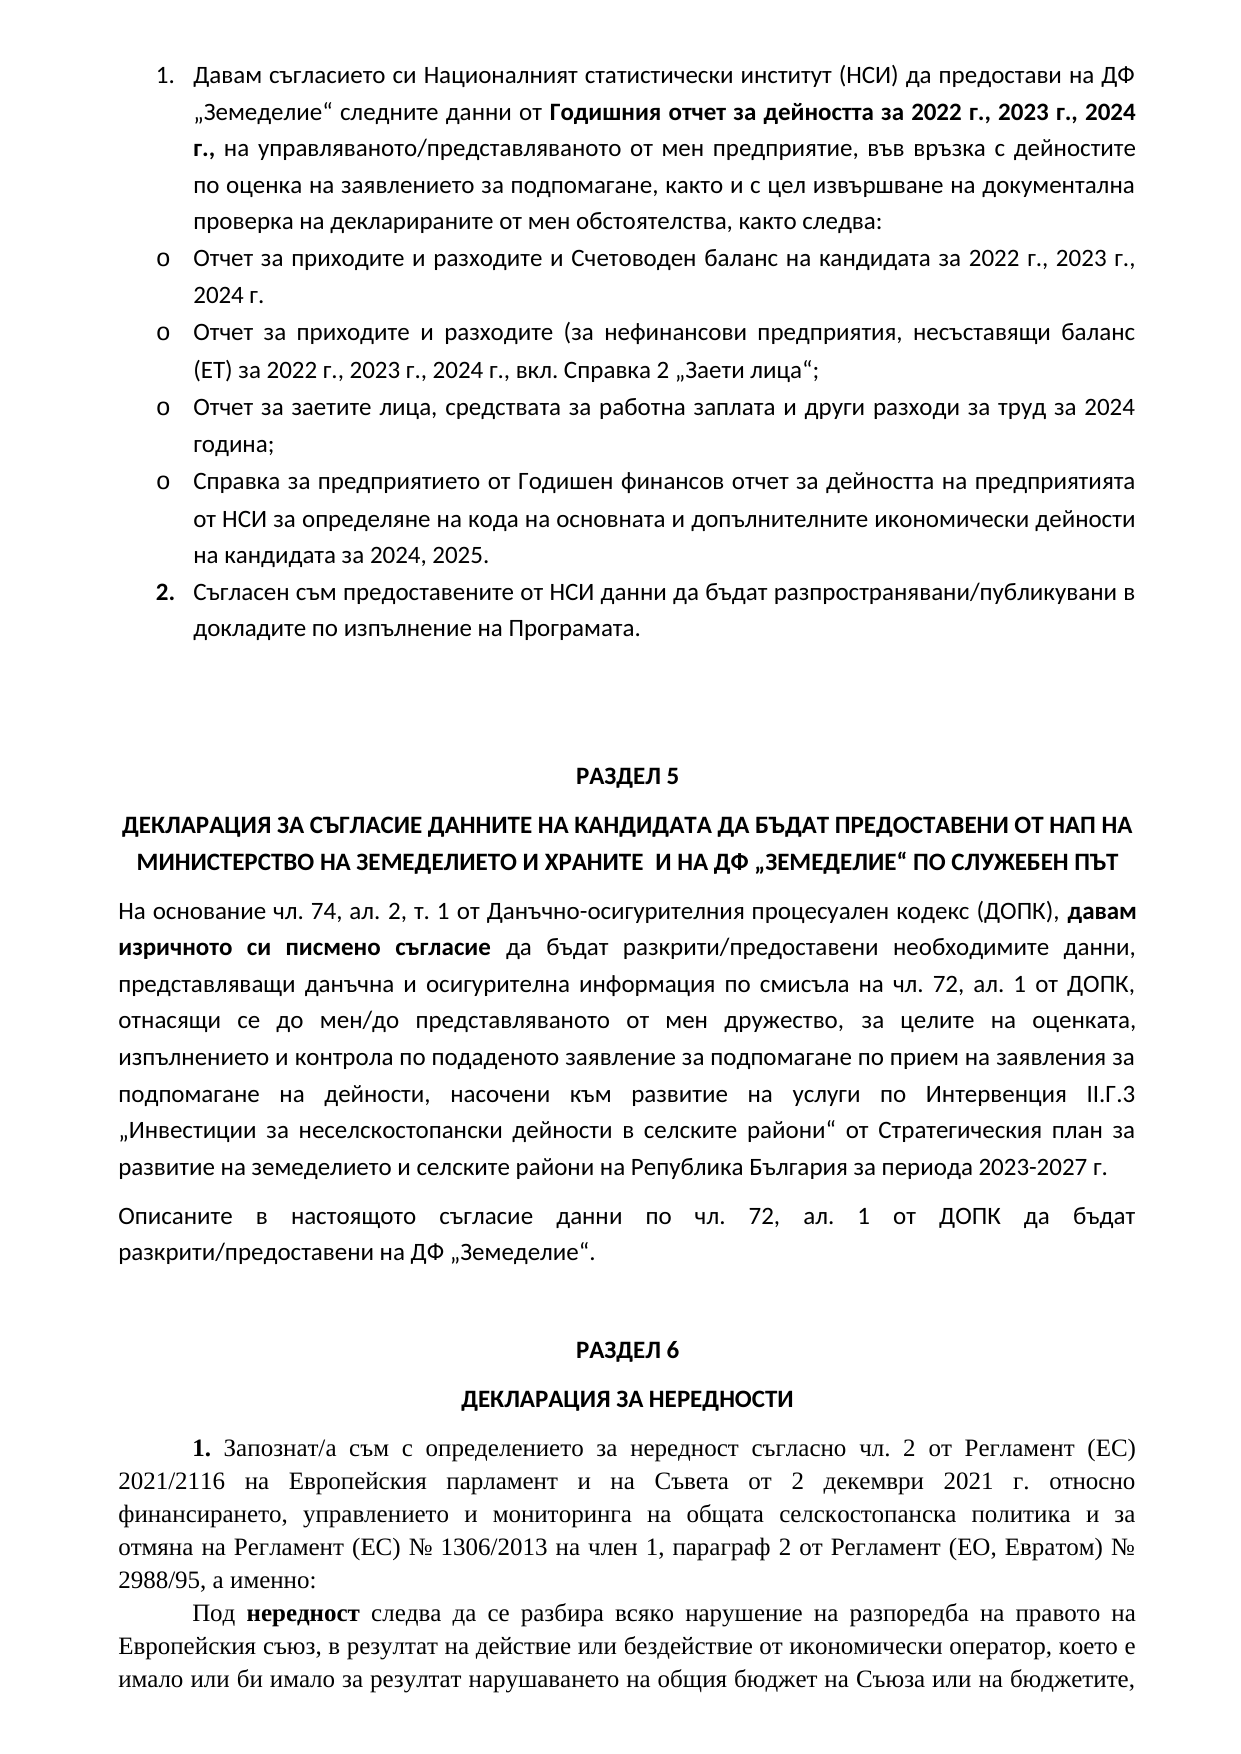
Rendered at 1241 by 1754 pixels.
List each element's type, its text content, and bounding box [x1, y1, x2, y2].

list Отчет за приходите и разходите и Счетоводен баланс на кандидата за 2022 г., 2023 г., 2024 г. [156, 242, 1137, 310]
list Съгласен съм предоставените от НСИ данни да бъдат разпространявани/публикувани в докладите по изпълнение на Програмата. [156, 576, 1137, 643]
text ДЕКЛАРАЦИЯ ЗА НЕРЕДНОСТИ [118, 1384, 1137, 1414]
text РАЗДЕЛ 6 [118, 1334, 1137, 1365]
list Отчет за приходите и разходите (за нефинансови предприятия, несъставящи баланс (ЕТ) за 2022 г., 2023 г., 2024 г., вкл. Справка 2 „Заети лица“; [156, 316, 1137, 384]
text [118, 1598, 1137, 1693]
list Отчет за заетите лица, средствата за работна заплата и други разходи за труд за 2024 година; [156, 391, 1137, 459]
text 1. Запознат/а съм с определението за нередност съгласно чл. 2 от Регламент (ЕС) 2021/2116 на Европейския парламент и на Съвета от 2 декември 2021 г. относно финансирането, управлението и мониторинга на общата селскостопанска политика и за отмяна на Регламент (ЕС) № 1306/2013 на член 1, параграф 2 от Регламент (ЕО, Евратом) № 2988/95, а именно: [118, 1433, 1137, 1593]
text РАЗДЕЛ 5 [118, 760, 1137, 791]
list Давам съгласието си Националният статистически институт (НСИ) да предостави на ДФ „Земеделие“ следните данни от Годишния отчет за дейността за 2022 г., 2023 г., 2024 г., на управляваното/представляваното от мен предприятие, във връзка с дейностите по оценка на заявлението за подпомагане, както и с цел извършване на документална проверка на декларираните от мен обстоятелства, както следва: [156, 59, 1137, 236]
text ДЕКЛАРАЦИЯ ЗА СЪГЛАСИЕ ДАННИТЕ НА КАНДИДАТА ДА БЪДАТ ПРЕДОСТАВЕНИ ОТ НАП НА МИНИСТЕРСТВО НА ЗЕМЕДЕЛИЕТО И ХРАНИТЕ И НА ДФ „ЗЕМЕДЕЛИЕ“ ПО СЛУЖЕБЕН ПЪТ [118, 809, 1137, 876]
text Описаните в настоящото съгласие данни по чл. 72, ал. 1 от ДОПК да бъдат разкрити/предоставени на ДФ „Земеделие“. [118, 1200, 1137, 1267]
text На основание чл. 74, ал. 2, т. 1 от Данъчно-осигурителния процесуален кодекс (ДОПК), давам изричното си писмено съгласие да бъдат разкрити/предоставени необходимите данни, представляващи данъчна и осигурителна информация по смисъла на чл. 72, ал. 1 от ДОПК, отнасящи се до мен/до представляваното от мен дружество, за целите на оценката, изпълнението и контрола по подаденото заявление за подпомагане по прием на заявления за подпомагане на дейности, насочени към развитие на услуги по Интервенция II.Г.3 „Инвестиции за неселскостопански дейности в селските райони“ от Стратегическия план за развитие на земеделието и селските райони на Република България за периода 2023-2027 г. [118, 895, 1137, 1181]
list Справка за предприятието от Годишен финансов отчет за дейността на предприятията от НСИ за определяне на кода на основната и допълнителните икономически дейности на кандидата за 2024, 2025. [156, 465, 1137, 570]
